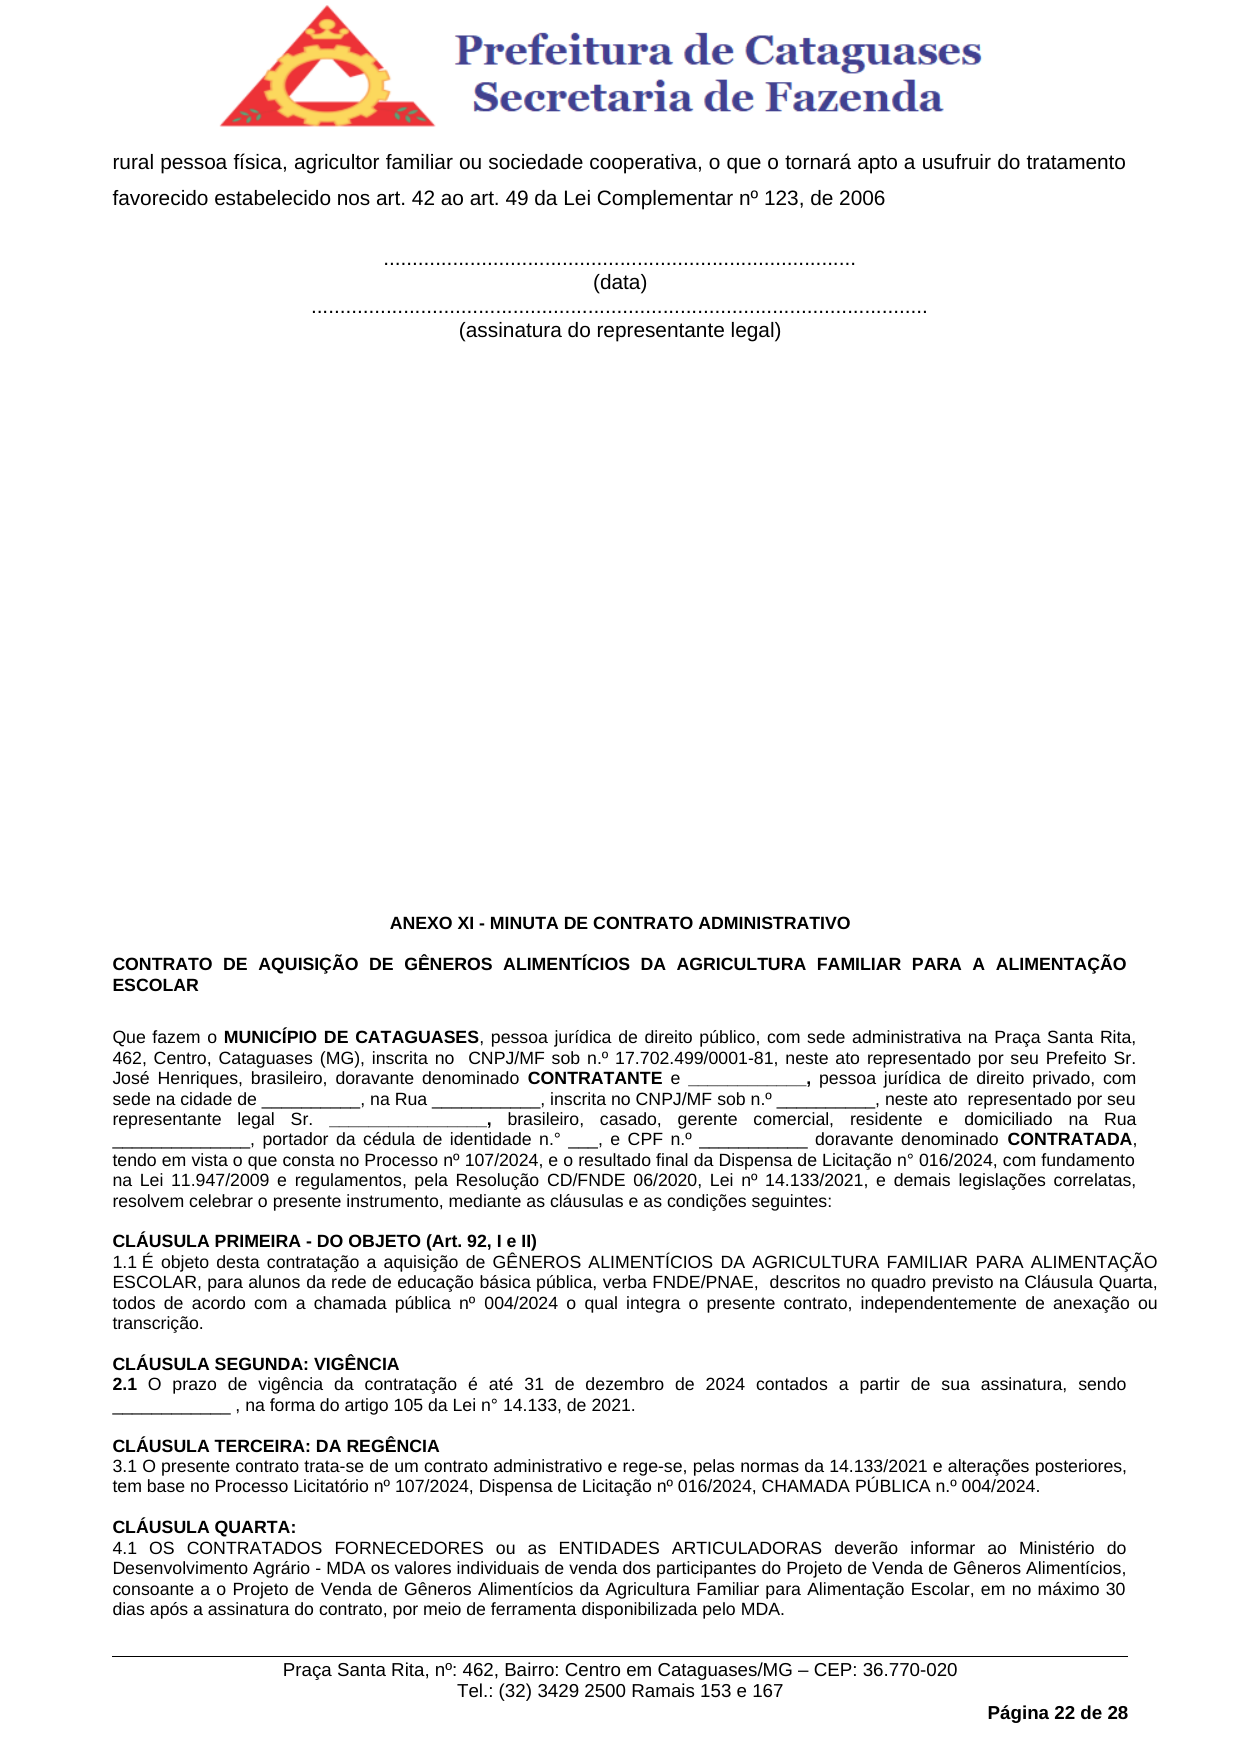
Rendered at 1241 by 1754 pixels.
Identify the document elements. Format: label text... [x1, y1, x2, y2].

text 4.1 OS CONTRATADOS FORNECEDORES ou as ENTIDADES ARTICULADORAS deverão informar ao Ministério do Desenvolvimento Agrário - MDA os valores individuais de venda dos participantes do Projeto de Venda de Gêneros Alimentícios, consoante a o Projeto de Venda de Gêneros Alimentícios da Agricultura Familiar para Alimentação Escolar, em no máximo 30 dias após a assinatura do contrato, por meio de ferramenta disponibilizada pelo MDA. [112, 1537, 1128, 1619]
text CLÁUSULA QUARTA: [112, 1517, 1128, 1537]
text CLÁUSULA SEGUNDA: VIGÊNCIA [112, 1354, 1128, 1374]
text ........................................................................................................... [112, 294, 1128, 318]
text (assinatura do representante legal) [112, 318, 1128, 342]
text 2.1 O prazo de vigência da contratação é até 31 de dezembro de 2024 contados a partir de sua assinatura, sendo ____________ , na forma do artigo 105 da Lei n° 14.133, de 2021. [112, 1374, 1128, 1415]
text (data) [112, 270, 1128, 294]
text CONTRATO DE AQUISIÇÃO DE GÊNEROS ALIMENTÍCIOS DA AGRICULTURA FAMILIAR PARA A ALIMENTAÇÃO ESCOLAR [112, 954, 1128, 995]
text Que fazem o MUNICÍPIO DE CATAGUASES, pessoa jurídica de direito público, com sede administrativa na Praça Santa Rita, 462, Centro, Cataguases (MG), inscrita no CNPJ/MF sob n.º 17.702.499/0001-81, neste ato representado por seu Prefeito Sr. José Henriques, brasileiro, doravante denominado CONTRATANTE e ____________, pessoa jurídica de direito privado, com sede na cidade de __________, na Rua ___________, inscrita no CNPJ/MF sob n.º __________, neste ato representado por seu representante legal Sr. ________________, brasileiro, casado, gerente comercial, residente e domiciliado na Rua ______________, portador da cédula de identidade n.° ___, e CPF n.º ___________ doravante denominado CONTRATADA, tendo em vista o que consta no Processo nº 107/2024, e o resultado final da Dispensa de Licitação n° 016/2024, com fundamento na Lei 11.947/2009 e regulamentos, pela Resolução CD/FNDE 06/2020, Lei nº 14.133/2021, e demais legislações correlatas, resolvem celebrar o presente instrumento, mediante as cláusulas e as condições seguintes: [112, 1027, 1137, 1211]
picture [165, 0, 1075, 148]
text CLÁUSULA TERCEIRA: DA REGÊNCIA [112, 1435, 1128, 1456]
text .................................................................................. [112, 246, 1128, 270]
text ANEXO XI - MINUTA DE CONTRATO ADMINISTRATIVO [112, 913, 1128, 933]
text 3.1 O presente contrato trata-se de um contrato administrativo e rege-se, pelas normas da 14.133/2021 e alterações posteriores, tem base no Processo Licitatório nº 107/2024, Dispensa de Licitação nº 016/2024, CHAMADA PÚBLICA n.º 004/2024. [112, 1456, 1128, 1497]
text CLÁUSULA PRIMEIRA - DO OBJETO (Art. 92, I e II) [112, 1231, 1128, 1252]
list É objeto desta contratação a aquisição de GÊNEROS ALIMENTÍCIOS DA AGRICULTURA FAMILIAR PARA ALIMENTAÇÃO ESCOLAR, para alunos da rede de educação básica pública, verba FNDE/PNAE, descritos no quadro previsto na Cláusula Quarta, todos de acordo com a chamada pública nº 004/2024 o qual integra o presente contrato, independentemente de anexação ou transcrição. [112, 1252, 1159, 1333]
